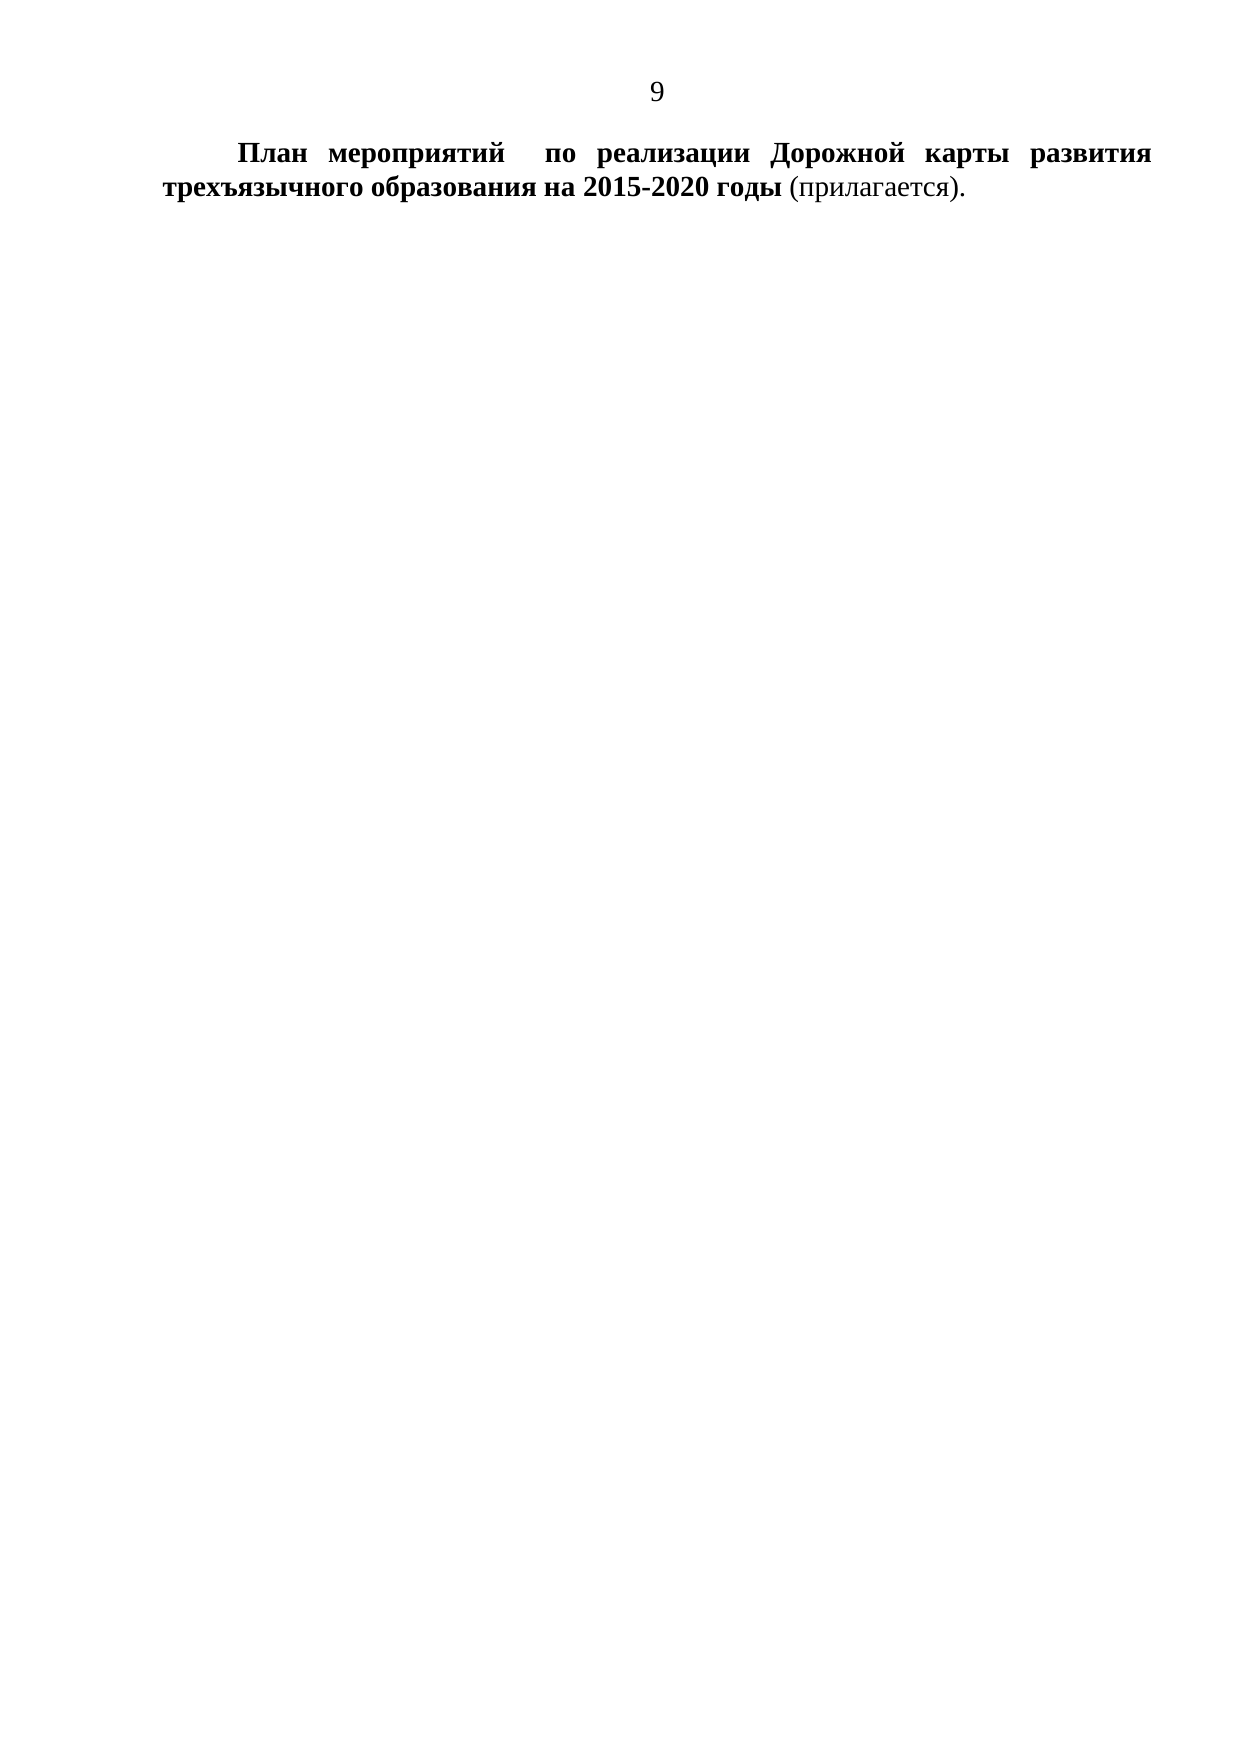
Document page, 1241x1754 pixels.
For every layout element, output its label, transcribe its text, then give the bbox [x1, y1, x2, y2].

list План мероприятий по реализации Дорожной карты развития трехъязычного образования на 2015-2020 годы (прилагается). [162, 135, 1152, 202]
